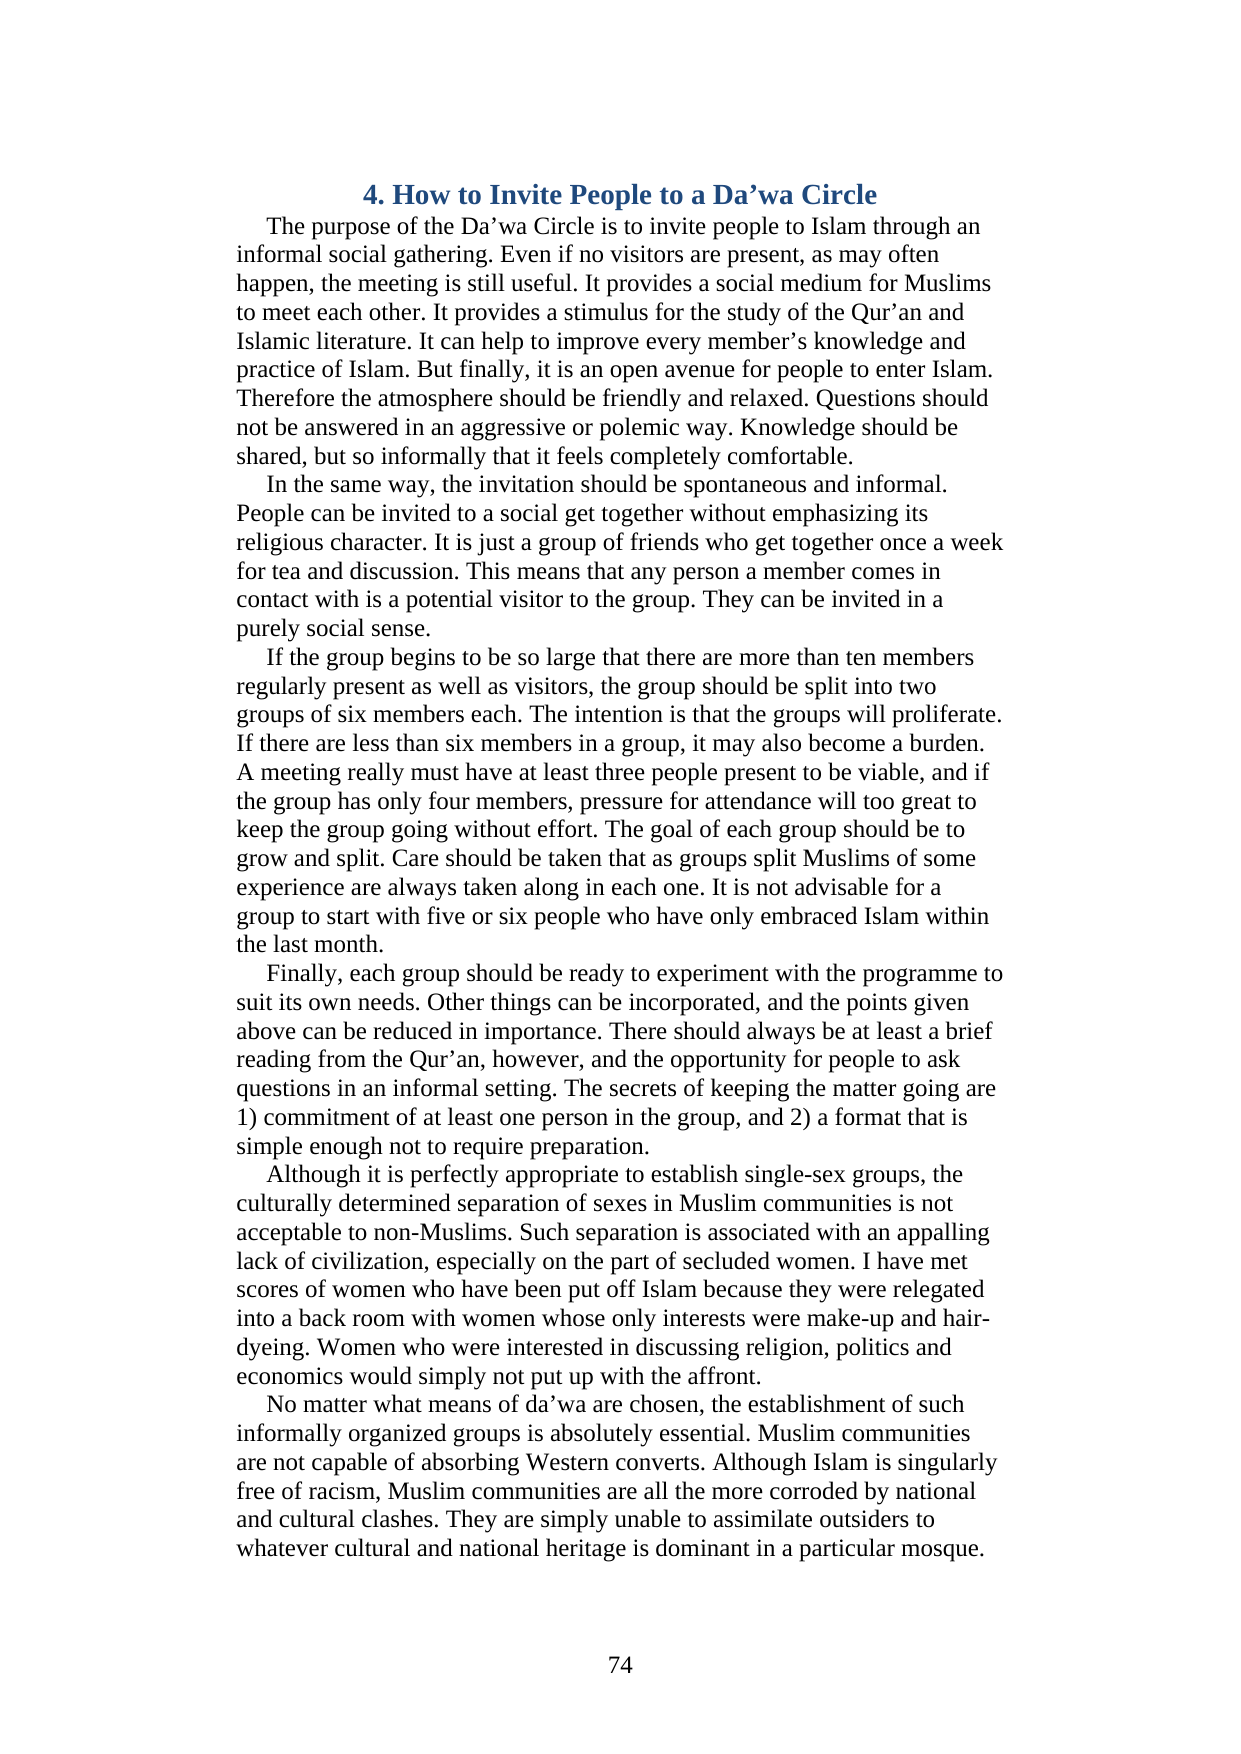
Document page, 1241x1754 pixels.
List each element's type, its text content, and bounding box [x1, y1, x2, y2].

text Although it is perfectly appropriate to establish single-sex groups, the culturally determined separation of sexes in Muslim communities is not acceptable to non-Muslims. Such separation is associated with an appalling lack of civilization, especially on the part of secluded women. I have met scores of women who have been put off Islam because they were relegated into a back room with women whose only interests were make-up and hair-dyeing. Women who were interested in discussing religion, politics and economics would simply not put up with the affront. [236, 1159, 1004, 1389]
text Finally, each group should be ready to experiment with the programme to suit its own needs. Other things can be incorporated, and the points given above can be reduced in importance. There should always be at least a brief reading from the Qur’an, however, and the opportunity for people to ask questions in an informal setting. The secrets of keeping the matter going are 1) commitment of at least one person in the group, and 2) a format that is simple enough not to require preparation. [236, 958, 1004, 1159]
text In the same way, the invitation should be spontaneous and informal. People can be invited to a social get together without emphasizing its religious character. It is just a group of friends who get together once a week for tea and discussion. This means that any person a member comes in contact with is a potential visitor to the group. They can be invited in a purely social sense. [236, 469, 1004, 642]
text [236, 1389, 1004, 1562]
subtitle 4. How to Invite People to a Da’wa Circle [236, 177, 1004, 211]
text The purpose of the Da’wa Circle is to invite people to Islam through an informal social gathering. Even if no visitors are present, as may often happen, the meeting is still useful. It provides a social medium for Muslims to meet each other. It provides a stimulus for the study of the Qur’an and Islamic literature. It can help to improve every member’s knowledge and practice of Islam. But finally, it is an open avenue for people to enter Islam. Therefore the atmosphere should be friendly and relaxed. Questions should not be answered in an aggressive or polemic way. Knowledge should be shared, but so informally that it feels completely comfortable. [236, 211, 1004, 469]
text If the group begins to be so large that there are more than ten members regularly present as well as visitors, the group should be split into two groups of six members each. The intention is that the groups will proliferate. If there are less than six members in a group, it may also become a burden. A meeting really must have at least three people present to be viable, and if the group has only four members, pressure for attendance will too great to keep the group going without effort. The goal of each group should be to grow and split. Care should be taken that as groups split Muslims of some experience are always taken along in each one. It is not advisable for a group to start with five or six people who have only embraced Islam within the last month. [236, 642, 1004, 958]
